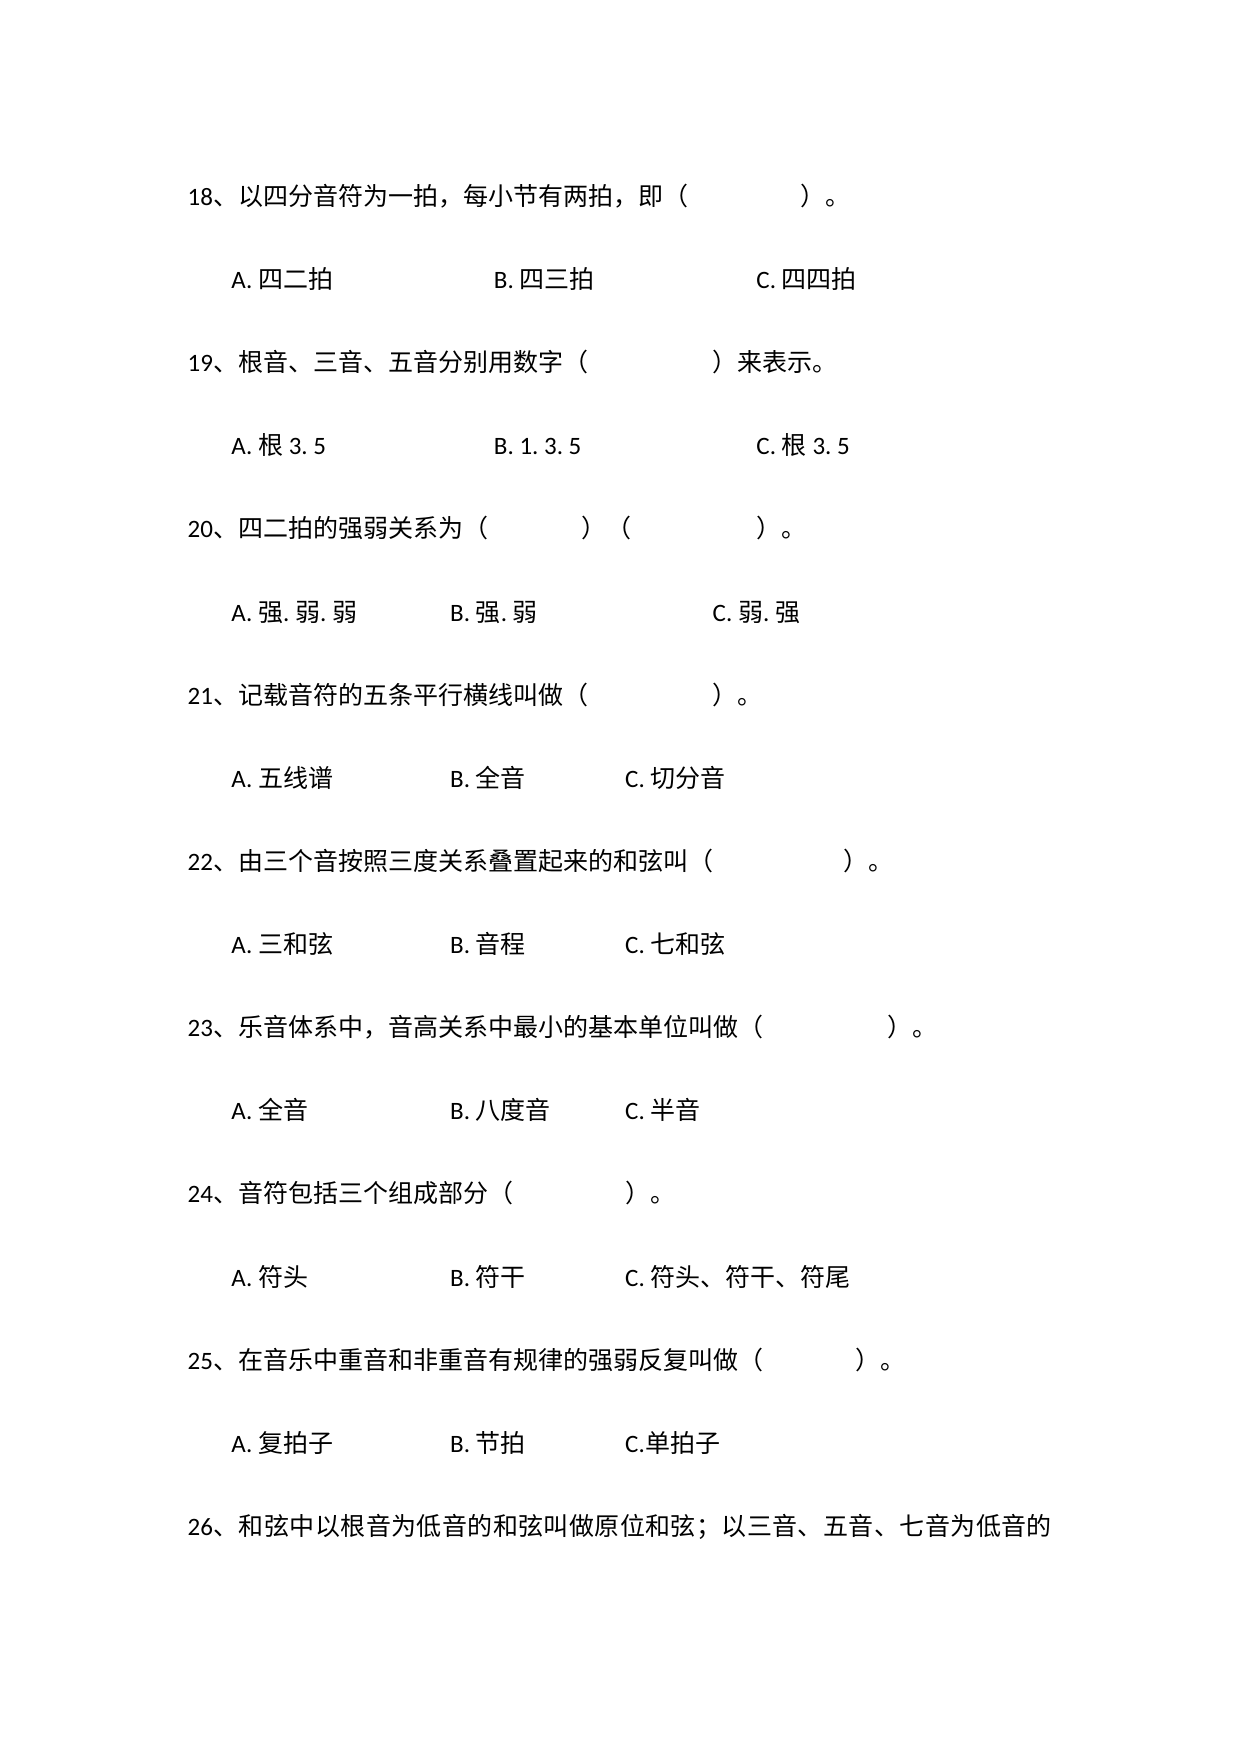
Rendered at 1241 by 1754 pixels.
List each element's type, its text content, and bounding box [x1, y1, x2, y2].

text A. 符头 B. 符干 C. 符头、符干、符尾 [187, 1243, 1053, 1308]
text A. 复拍子 B. 节拍 C.单拍子 [187, 1409, 1053, 1474]
text 21、记载音符的五条平行横线叫做（ ）。 [187, 661, 1053, 726]
text 23、乐音体系中，音高关系中最小的基本单位叫做（ ）。 [187, 993, 1053, 1058]
text A. 全音 B. 八度音 C. 半音 [187, 1076, 1053, 1141]
text 22、由三个音按照三度关系叠置起来的和弦叫（ ）。 [187, 827, 1053, 892]
text A. 强. 弱. 弱 B. 强. 弱 C. 弱. 强 [187, 578, 1053, 643]
text A. 五线谱 B. 全音 C. 切分音 [187, 744, 1053, 809]
text 20、四二拍的强弱关系为（ ）（ ）。 [187, 494, 1053, 559]
text 25、在音乐中重音和非重音有规律的强弱反复叫做（ ）。 [187, 1326, 1053, 1391]
text 24、音符包括三个组成部分（ ）。 [187, 1159, 1053, 1224]
text A. 根 3. 5 B. 1. 3. 5 C. 根 3. 5 [187, 411, 1053, 476]
text 19、根音、三音、五音分别用数字（ ）来表示。 [187, 328, 1053, 393]
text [187, 1492, 1053, 1557]
text 18、以四分音符为一拍，每小节有两拍，即（ ）。 [187, 162, 1053, 227]
text A. 三和弦 B. 音程 C. 七和弦 [187, 910, 1053, 975]
text A. 四二拍 B. 四三拍 C. 四四拍 [187, 245, 1053, 310]
